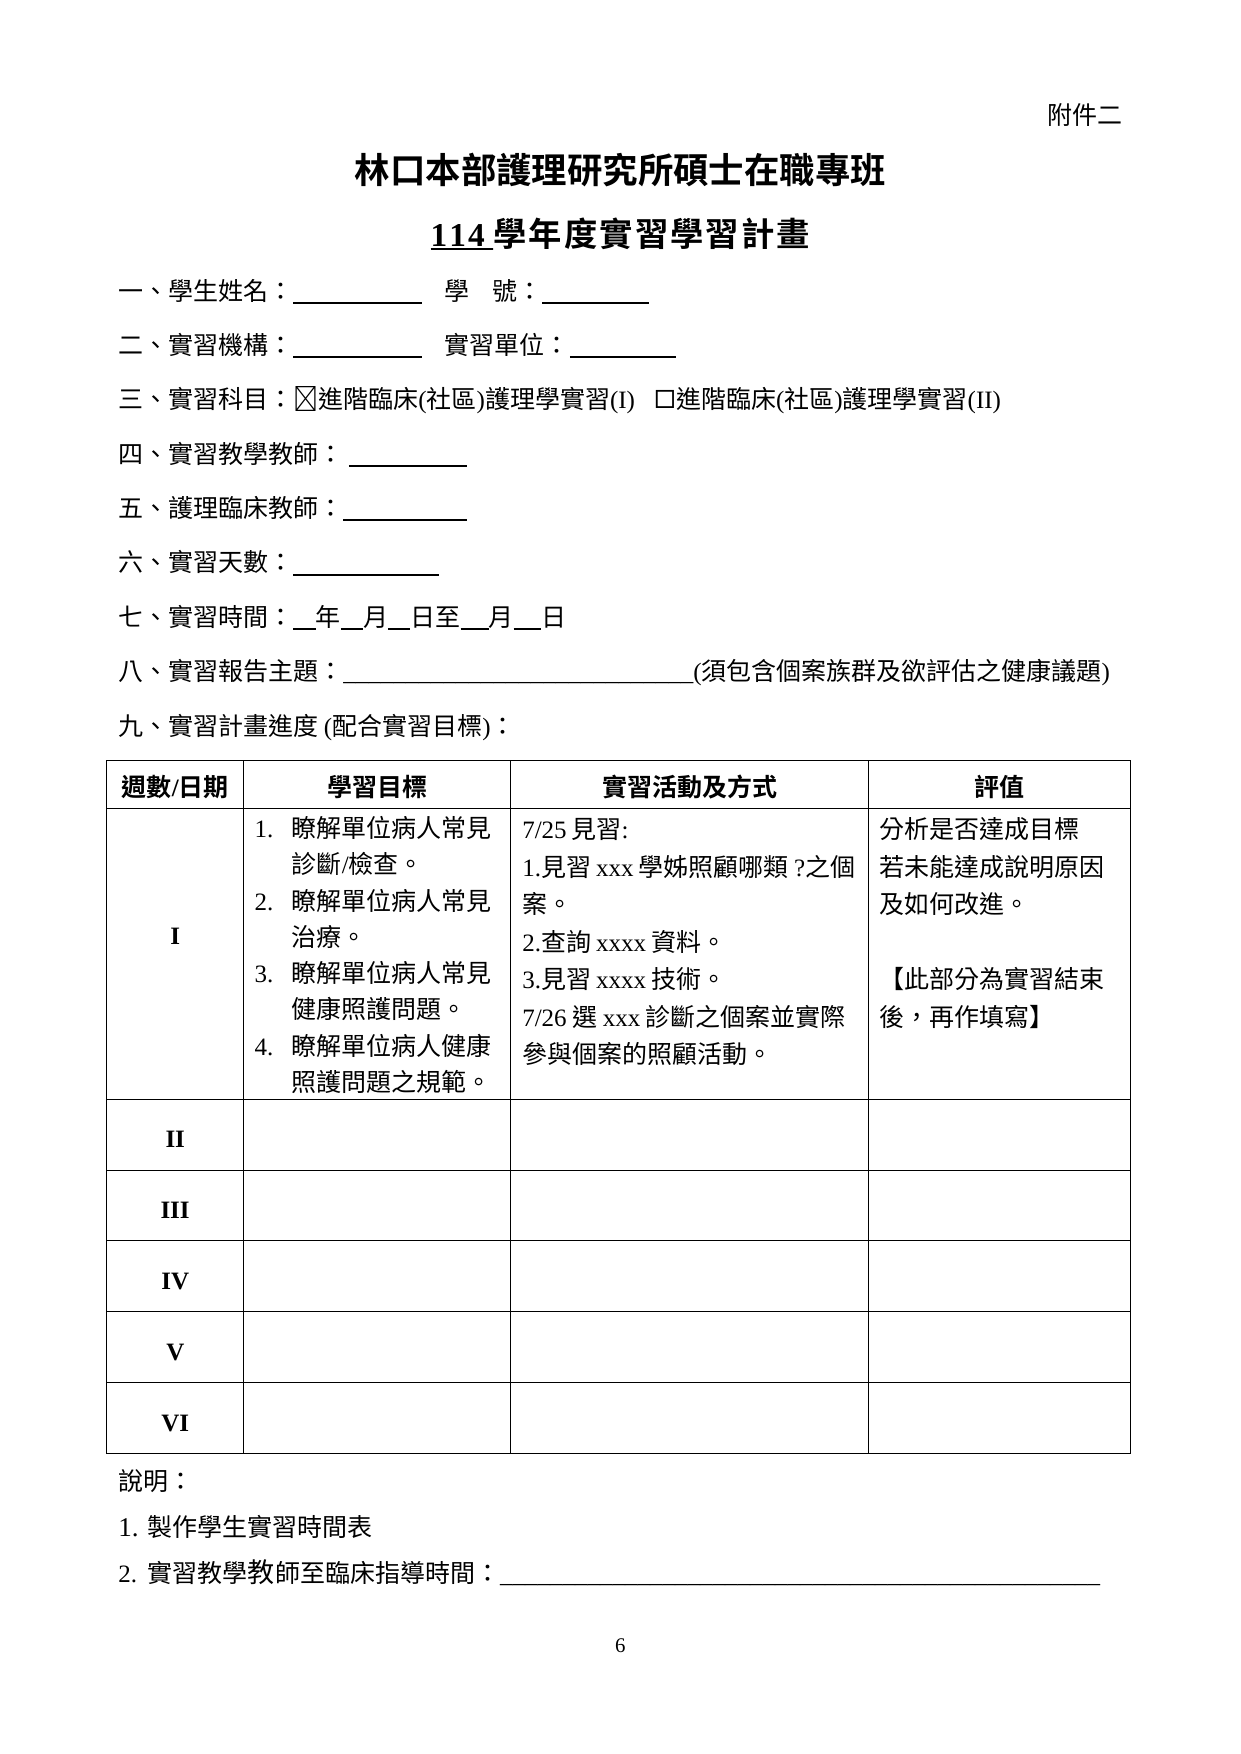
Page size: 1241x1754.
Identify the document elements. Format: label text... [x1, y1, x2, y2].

table_cell IV [107, 1241, 243, 1311]
list 實習教學教師至臨床指導時間：________________________________________________ [118, 1546, 1122, 1591]
table_cell V [107, 1312, 243, 1382]
table_cell 瞭解單位病人常見診斷/檢查。 瞭解單位病人常見治療。 瞭解單位病人常見健康照護問題。 瞭解單位病人健康照護問題之規範。 [244, 809, 510, 1099]
text 五、護理臨床教師： [118, 488, 1122, 525]
table_cell [244, 1100, 510, 1169]
table_cell [511, 1171, 868, 1240]
table_cell VI [107, 1383, 243, 1453]
table_cell [244, 1241, 510, 1311]
table_cell [244, 1383, 510, 1453]
table_cell [511, 1241, 868, 1311]
text 六、實習天數： [118, 543, 1122, 579]
text 說明： [118, 1454, 1122, 1500]
table_cell 7/25見習: 1.見習xxx學姊照顧哪類 ?之個案。 2.查詢xxxx資料。 3.見習xxxx技術。 7/26 選xxx診斷之個案並實際參與個案的照顧活動。 [511, 809, 868, 1099]
table_cell [511, 1312, 868, 1382]
table_cell [869, 1383, 1130, 1453]
text 八、實習報告主題：____________________________(須包含個案族群及欲評估之健康議題) [118, 652, 1122, 688]
table_cell [511, 1100, 868, 1169]
table_header 週數/日期 [107, 761, 243, 808]
table_cell II [107, 1100, 243, 1169]
text 九、實習計畫進度 (配合實習目標)： [118, 706, 1122, 742]
table_cell [869, 1241, 1130, 1311]
table_cell III [107, 1171, 243, 1240]
table_header 實習活動及方式 [511, 761, 868, 808]
text 二、實習機構： 實習單位： [118, 325, 1122, 362]
table_cell [244, 1171, 510, 1240]
list 製作學生實習時間表 [118, 1500, 1122, 1546]
table_cell [244, 1312, 510, 1382]
table_header 學習目標 [244, 761, 510, 808]
text 七、實習時間： 年 月 日至 月 日 [118, 597, 1122, 633]
table_cell [869, 1171, 1130, 1240]
table_cell [511, 1383, 868, 1453]
table_cell [869, 1312, 1130, 1382]
table_header 評值 [869, 761, 1130, 808]
table_cell I [107, 809, 243, 1099]
text 林口本部護理研究所碩士在職專班 [118, 133, 1122, 196]
text 三、實習科目：進階臨床(社區)護理學實習(I) 進階臨床(社區)護理學實習(II) [118, 380, 1122, 416]
table_cell 分析是否達成目標 若未能達成說明原因及如何改進。 【此部分為實習結束後，再作填寫】 [869, 809, 1130, 1099]
table_cell [869, 1100, 1130, 1169]
text 四、實習教學教師： [118, 434, 1122, 470]
text 一、學生姓名： 學 號： [118, 271, 1122, 307]
text 附件二 [218, 89, 1122, 133]
text 114學年度實習學習計畫 [118, 196, 1122, 258]
